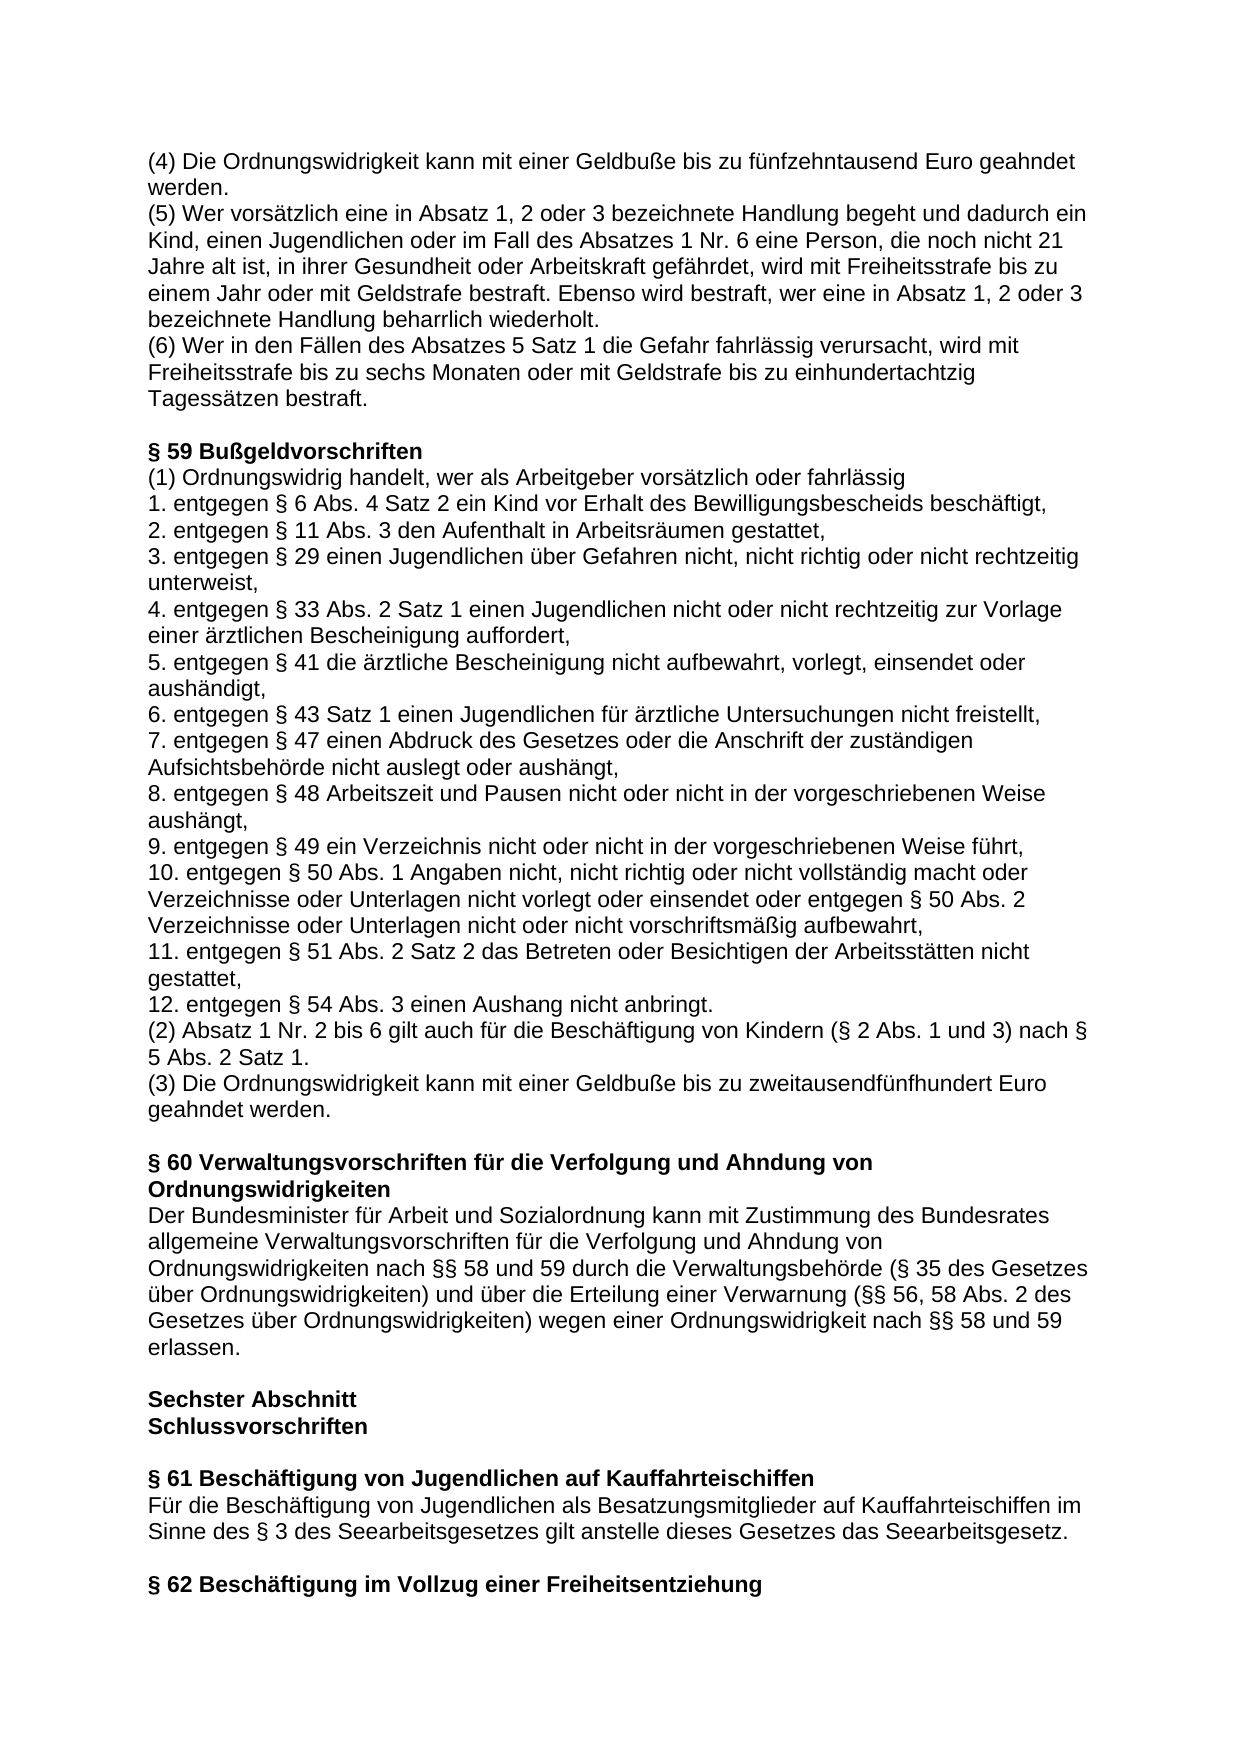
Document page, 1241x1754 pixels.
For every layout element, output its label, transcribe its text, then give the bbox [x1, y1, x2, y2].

text 5. entgegen § 41 die ärztliche Bescheinigung nicht aufbewahrt, vorlegt, einsendet oder aushändigt, [148, 648, 1092, 701]
text (5) Wer vorsätzlich eine in Absatz 1, 2 oder 3 bezeichnete Handlung begeht und dadurch ein Kind, einen Jugendlichen oder im Fall des Absatzes 1 Nr. 6 eine Person, die noch nicht 21 Jahre alt ist, in ihrer Gesundheit oder Arbeitskraft gefährdet, wird mit Freiheitsstrafe bis zu einem Jahr oder mit Geldstrafe bestraft. Ebenso wird bestraft, wer eine in Absatz 1, 2 oder 3 bezeichnete Handlung beharrlich wiederholt. [148, 200, 1092, 332]
text 12. entgegen § 54 Abs. 3 einen Aushang nicht anbringt. [148, 991, 1092, 1017]
text § 62 Beschäftigung im Vollzug einer Freiheitsentziehung [148, 1571, 1092, 1597]
text 8. entgegen § 48 Arbeitszeit und Pausen nicht oder nicht in der vorgeschriebenen Weise aushängt, [148, 780, 1092, 833]
text 3. entgegen § 29 einen Jugendlichen über Gefahren nicht, nicht richtig oder nicht rechtzeitig unterweist, [148, 543, 1092, 596]
text (3) Die Ordnungswidrigkeit kann mit einer Geldbuße bis zu zweitausendfünfhundert Euro geahndet werden. [148, 1070, 1092, 1123]
text (2) Absatz 1 Nr. 2 bis 6 gilt auch für die Beschäftigung von Kindern (§ 2 Abs. 1 und 3) nach § 5 Abs. 2 Satz 1. [148, 1017, 1092, 1070]
text § 59 Bußgeldvorschriften [148, 438, 1092, 464]
text Ordnungswidrigkeiten [148, 1176, 1092, 1202]
text erlassen. [148, 1334, 1092, 1360]
text 7. entgegen § 47 einen Abdruck des Gesetzes oder die Anschrift der zuständigen Aufsichtsbehörde nicht auslegt oder aushängt, [148, 727, 1092, 780]
text 10. entgegen § 50 Abs. 1 Angaben nicht, nicht richtig oder nicht vollständig macht oder Verzeichnisse oder Unterlagen nicht vorlegt oder einsendet oder entgegen § 50 Abs. 2 Verzeichnisse oder Unterlagen nicht oder nicht vorschriftsmäßig aufbewahrt, [148, 859, 1092, 938]
text 4. entgegen § 33 Abs. 2 Satz 1 einen Jugendlichen nicht oder nicht rechtzeitig zur Vorlage einer ärztlichen Bescheinigung auffordert, [148, 596, 1092, 648]
text (4) Die Ordnungswidrigkeit kann mit einer Geldbuße bis zu fünfzehntausend Euro geahndet werden. [148, 148, 1092, 200]
text § 61 Beschäftigung von Jugendlichen auf Kauffahrteischiffen [148, 1465, 1092, 1492]
text Sechster Abschnitt [148, 1386, 1092, 1413]
text 6. entgegen § 43 Satz 1 einen Jugendlichen für ärztliche Untersuchungen nicht freistellt, [148, 701, 1092, 727]
text 2. entgegen § 11 Abs. 3 den Aufenthalt in Arbeitsräumen gestattet, [148, 517, 1092, 543]
text 11. entgegen § 51 Abs. 2 Satz 2 das Betreten oder Besichtigen der Arbeitsstätten nicht gestattet, [148, 938, 1092, 991]
text (6) Wer in den Fällen des Absatzes 5 Satz 1 die Gefahr fahrlässig verursacht, wird mit Freiheitsstrafe bis zu sechs Monaten oder mit Geldstrafe bis zu einhundertachtzig Tagessätzen bestraft. [148, 332, 1092, 411]
text § 60 Verwaltungsvorschriften für die Verfolgung und Ahndung von [148, 1149, 1092, 1176]
text 9. entgegen § 49 ein Verzeichnis nicht oder nicht in der vorgeschriebenen Weise führt, [148, 833, 1092, 859]
text (1) Ordnungswidrig handelt, wer als Arbeitgeber vorsätzlich oder fahrlässig [148, 464, 1092, 490]
text Schlussvorschriften [148, 1413, 1092, 1439]
text Für die Beschäftigung von Jugendlichen als Besatzungsmitglieder auf Kauffahrteischiffen im Sinne des § 3 des Seearbeitsgesetzes gilt anstelle dieses Gesetzes das Seearbeitsgesetz. [148, 1492, 1092, 1544]
text Der Bundesminister für Arbeit und Sozialordnung kann mit Zustimmung des Bundesrates allgemeine Verwaltungsvorschriften für die Verfolgung und Ahndung von Ordnungswidrigkeiten nach §§ 58 und 59 durch die Verwaltungsbehörde (§ 35 des Gesetzes über Ordnungswidrigkeiten) und über die Erteilung einer Verwarnung (§§ 56, 58 Abs. 2 des Gesetzes über Ordnungswidrigkeiten) wegen einer Ordnungswidrigkeit nach §§ 58 und 59 [148, 1202, 1092, 1334]
text 1. entgegen § 6 Abs. 4 Satz 2 ein Kind vor Erhalt des Bewilligungsbescheids beschäftigt, [148, 490, 1092, 517]
